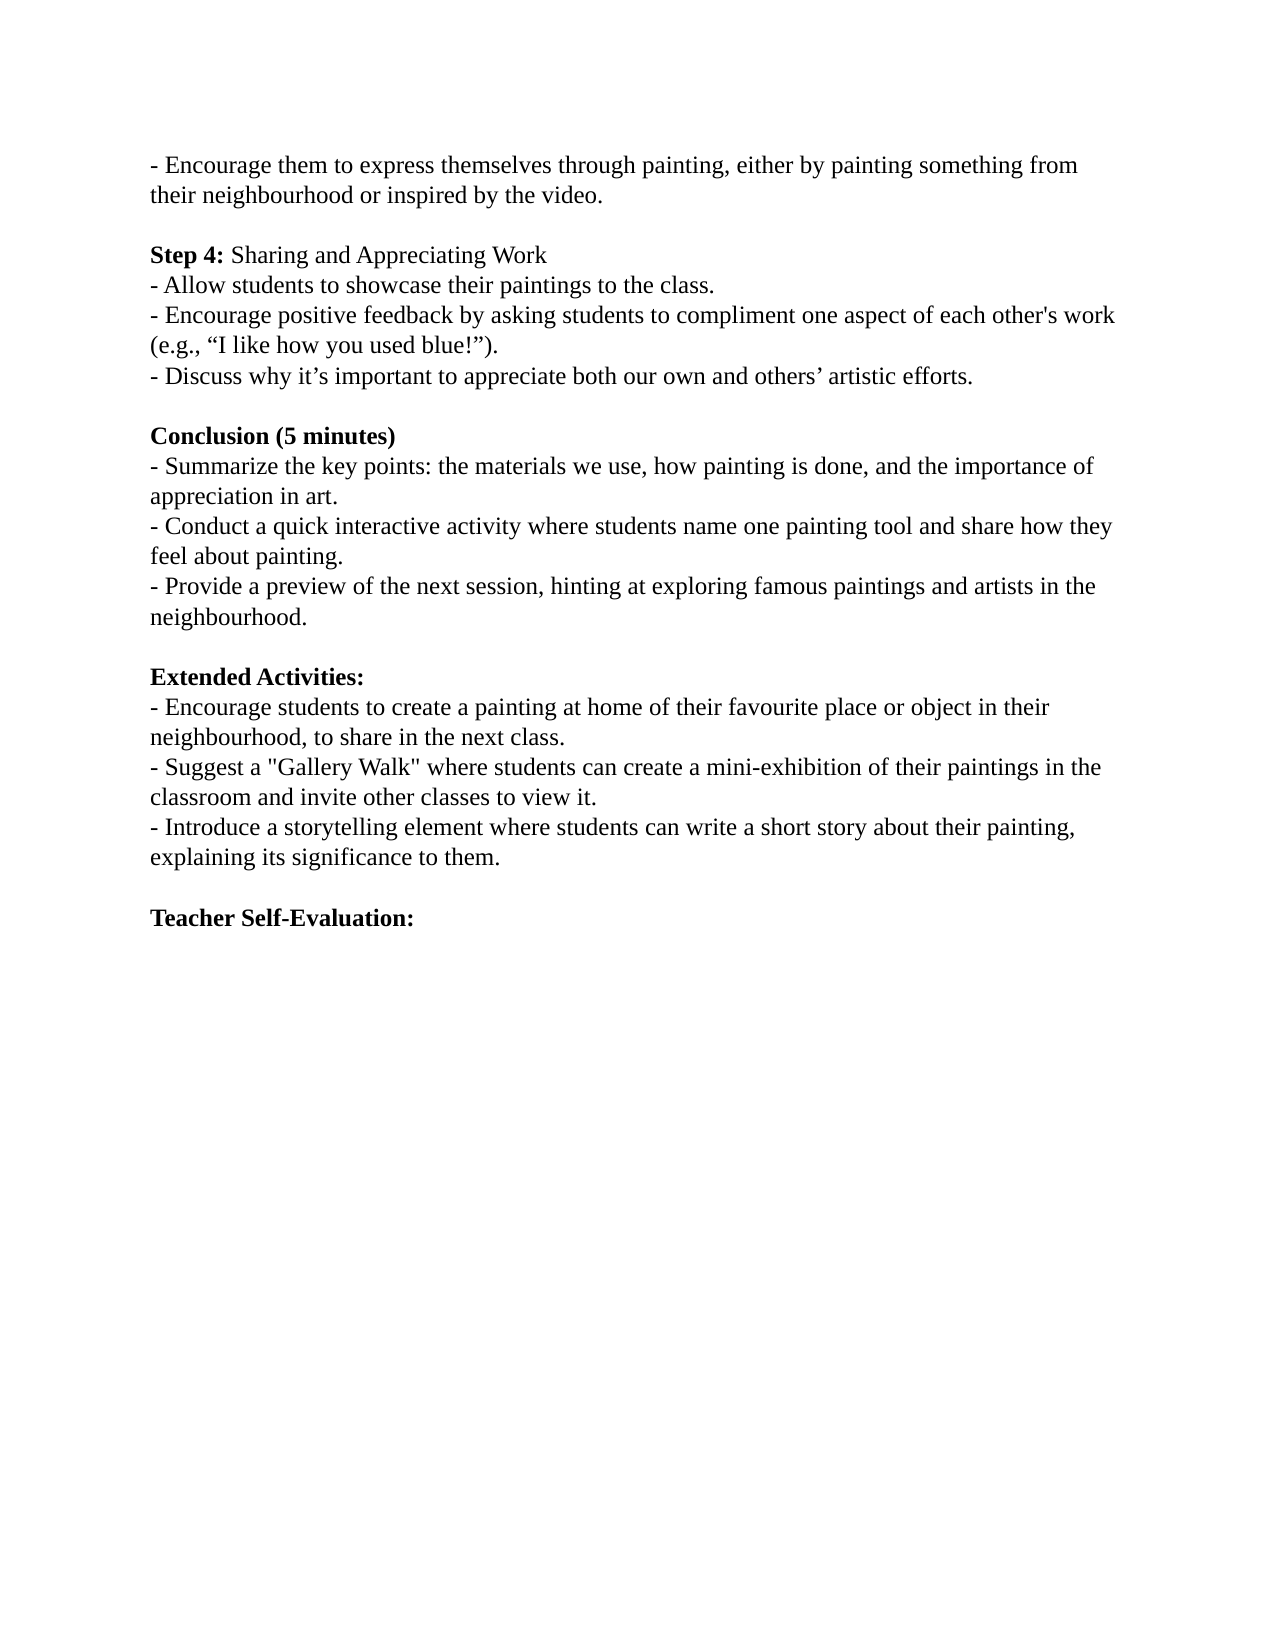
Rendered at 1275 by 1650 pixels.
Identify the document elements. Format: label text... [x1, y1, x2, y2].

text - Conduct a quick interactive activity where students name one painting tool and share how they feel about painting. [150, 511, 1125, 570]
text - Provide a preview of the next session, hinting at exploring famous paintings and artists in the neighbourhood. [150, 571, 1125, 630]
text Step 4: Sharing and Appreciating Work [150, 240, 1125, 269]
text - Encourage students to create a painting at home of their favourite place or object in their neighbourhood, to share in the next class. [150, 692, 1125, 751]
text Conclusion (5 minutes) [150, 421, 1125, 450]
text - Encourage them to express themselves through painting, either by painting something from their neighbourhood or inspired by the video. [150, 150, 1125, 209]
text - Summarize the key points: the materials we use, how painting is done, and the importance of appreciation in art. [150, 451, 1125, 510]
text - Introduce a storytelling element where students can write a short story about their painting, explaining its significance to them. [150, 812, 1125, 871]
text Teacher Self-Evaluation: [150, 903, 1125, 931]
text - Suggest a "Gallery Walk" where students can create a mini-exhibition of their paintings in the classroom and invite other classes to view it. [150, 752, 1125, 811]
text - Allow students to showcase their paintings to the class. [150, 270, 1125, 299]
text - Discuss why it’s important to appreciate both our own and others’ artistic efforts. [150, 361, 1125, 389]
text Extended Activities: [150, 662, 1125, 691]
text - Encourage positive feedback by asking students to compliment one aspect of each other's work (e.g., “I like how you used blue!”). [150, 301, 1125, 359]
